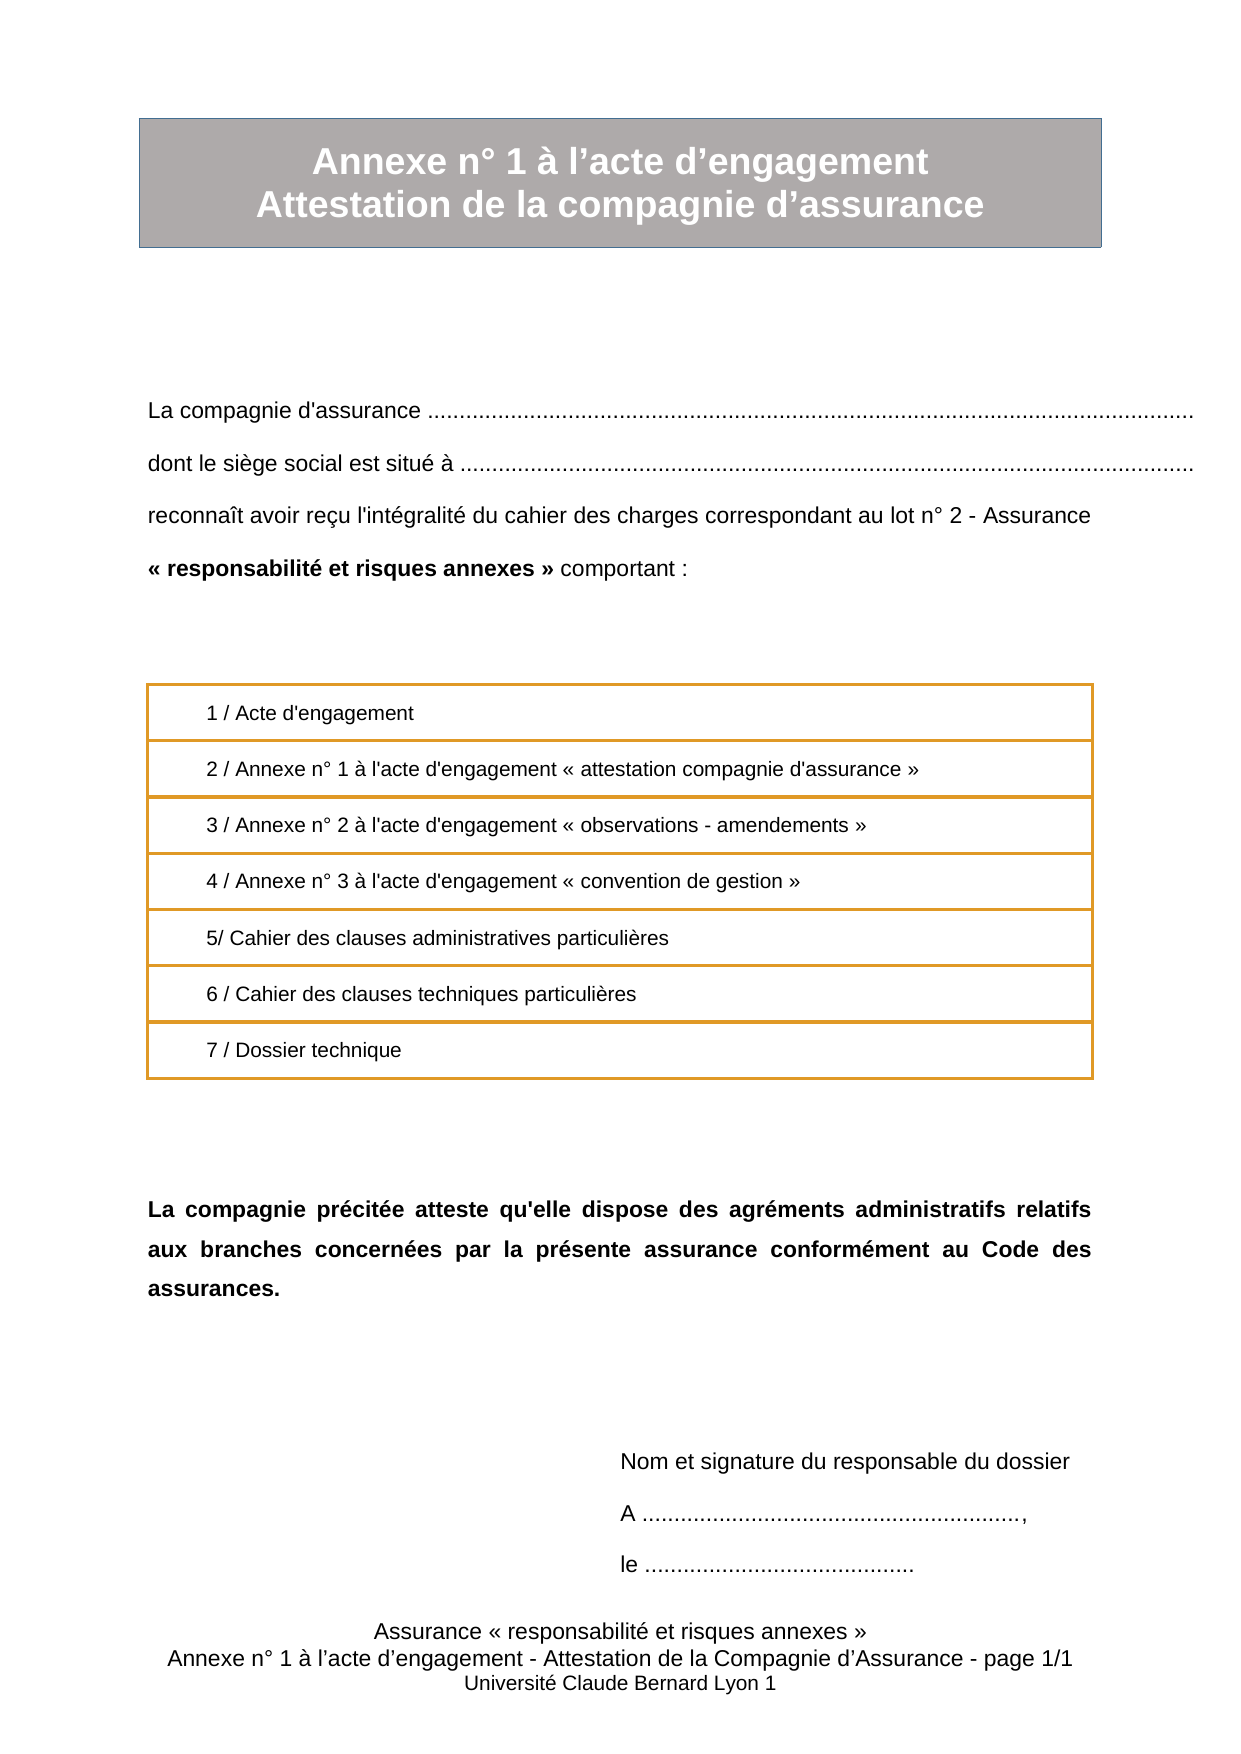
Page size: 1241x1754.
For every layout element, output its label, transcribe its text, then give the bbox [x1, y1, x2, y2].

table_header 1 / Acte d'engagement [149, 686, 1091, 739]
text Nom et signature du responsable du dossier [620, 1448, 1092, 1474]
text le [620, 1551, 1092, 1577]
text dont le siège social est situé à [148, 450, 1092, 476]
table_cell 2 / Annexe n° 1 à l'acte d'engagement « attestation compagnie d'assurance » [149, 742, 1091, 795]
text Annexe n° 1 à l’acte d’engagement Attestation de la compagnie d’assurance [140, 119, 1101, 247]
table_cell 3 / Annexe n° 2 à l'acte d'engagement « observations - amendements » [149, 799, 1091, 852]
text La compagnie précitée atteste qu'elle dispose des agréments administratifs relatifs aux branches concernées par la présente assurance conformément au Code des assurances. [148, 1196, 1092, 1302]
table_cell 5/ Cahier des clauses administratives particulières [149, 911, 1091, 964]
text La compagnie d'assurance [148, 397, 1092, 423]
text A , [620, 1499, 1092, 1526]
table_cell 6 / Cahier des clauses techniques particulières [149, 967, 1091, 1020]
text reconnaît avoir reçu l'intégralité du cahier des charges correspondant au lot n° 2 - Assurance « responsabilité et risques annexes » comportant : [148, 502, 1092, 582]
table_cell 4 / Annexe n° 3 à l'acte d'engagement « convention de gestion » [149, 855, 1091, 908]
table_cell 7 / Dossier technique [149, 1024, 1091, 1077]
